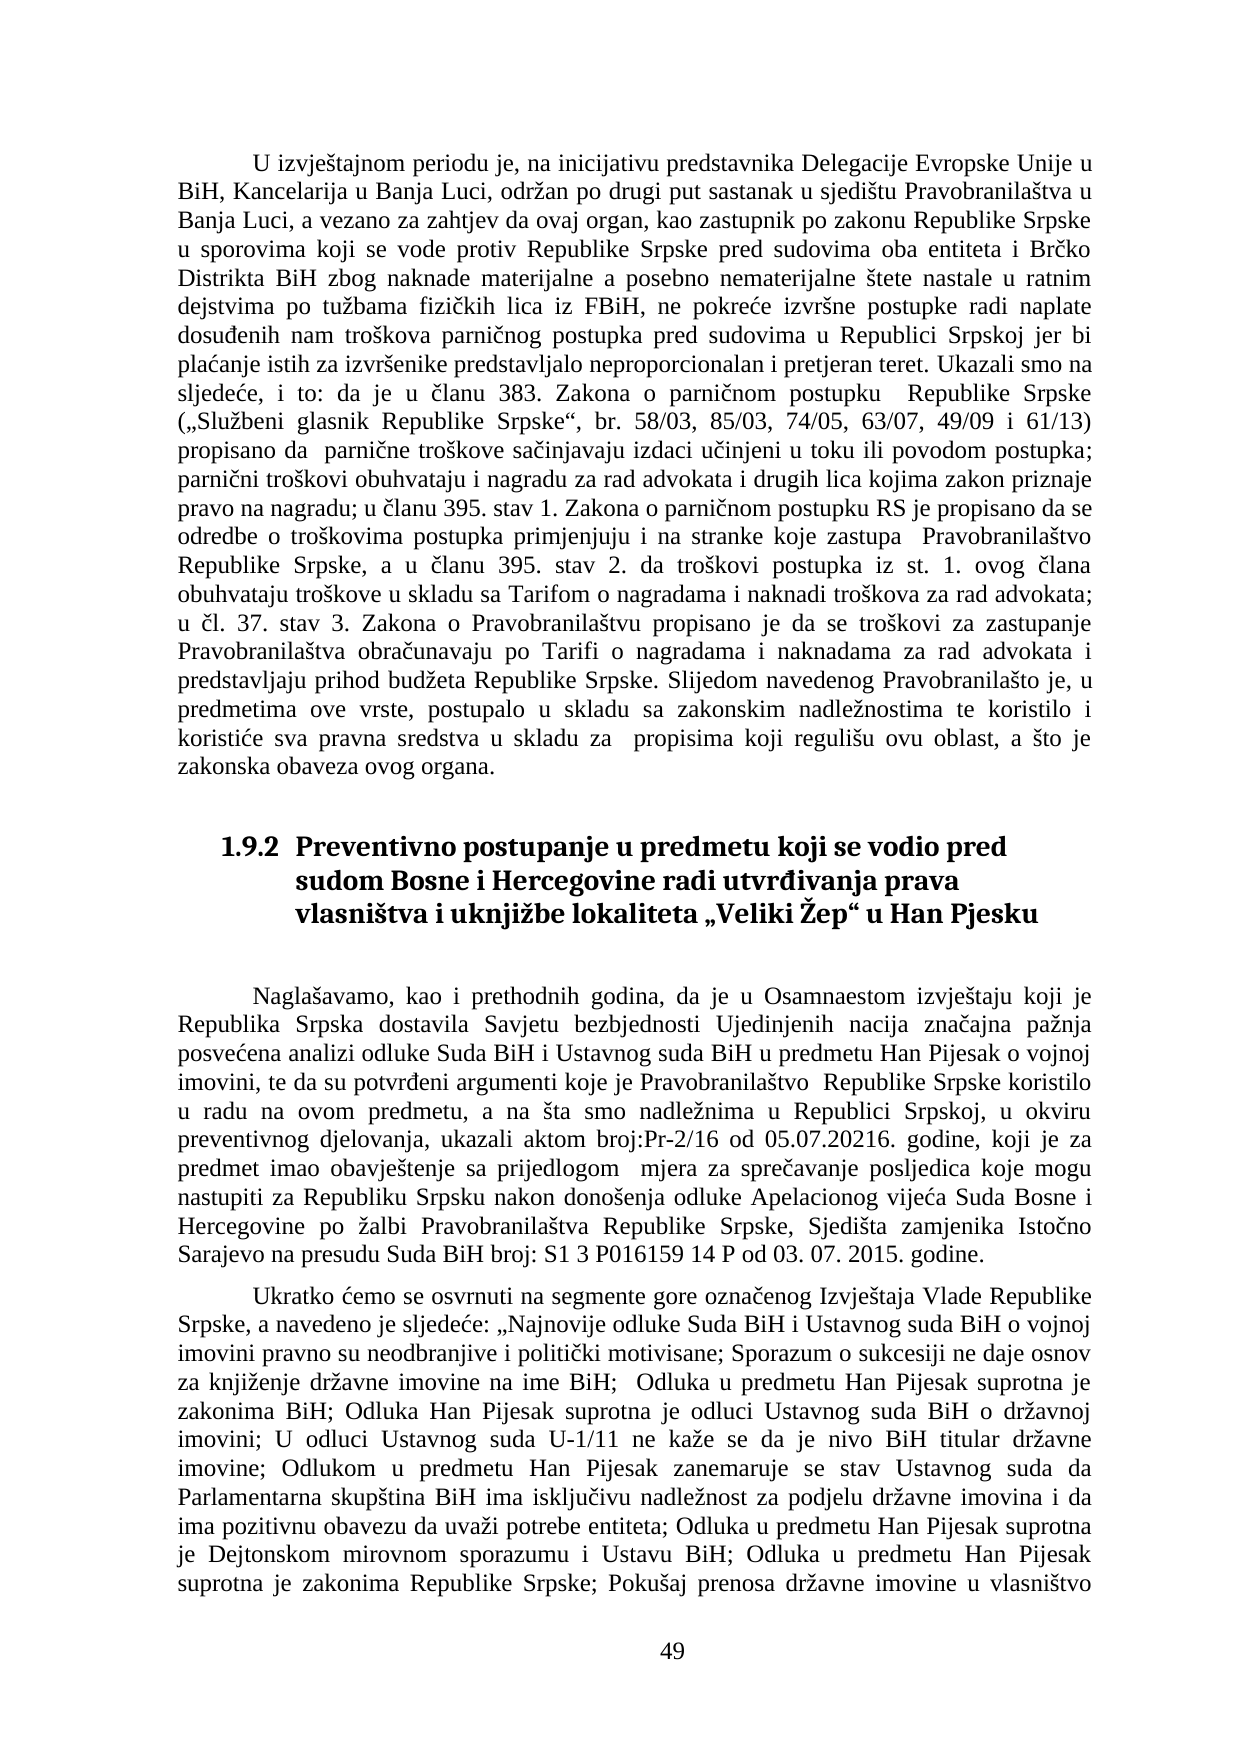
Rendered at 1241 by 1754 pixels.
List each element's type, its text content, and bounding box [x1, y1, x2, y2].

text Naglašavamo, kao i prethodnih godina, da je u Osamnaestom izvještaju koji je Republika Srpska dostavila Savjetu bezbjednosti Ujedinjenih nacija značajna pažnja posvećena analizi odluke Suda BiH i Ustavnog suda BiH u predmetu Han Pijesak o vojnoj imovini, te da su potvrđeni argumenti koje je Pravobranilaštvo Republike Srpske koristilo u radu na ovom predmetu, a na šta smo nadležnima u Republici Srpskoj, u okviru preventivnog djelovanja, ukazali aktom broj:Pr-2/16 od 05.07.20216. godine, koji je za predmet imao obavještenje sa prijedlogom mjera za sprečavanje posljedica koje mogu nastupiti za Republiku Srpsku nakon donošenja odluke Apelacionog vijeća Suda Bosne i Hercegovine po žalbi Pravobranilaštva Republike Srpske, Sjedišta zamjenika Istočno Sarajevo na presudu Suda BiH broj: S1 3 P016159 14 P od 03. 07. 2015. godine. [177, 981, 1092, 1268]
subtitle 1.9.2 Preventivno postupanje u predmetu koji se vodio pred sudom Bosne i Hercegovine radi utvrđivanja prava vlasništva i uknjižbe lokaliteta „Veliki Žep“ u Han Pjesku [222, 830, 1092, 931]
text U izvještajnom periodu je, na inicijativu predstavnika Delegacije Evropske Unije u BiH, Kancelarija u Banja Luci, održan po drugi put sastanak u sjedištu Pravobranilaštva u Banja Luci, a vezano za zahtjev da ovaj organ, kao zastupnik po zakonu Republike Srpske u sporovima koji se vode protiv Republike Srpske pred sudovima oba entiteta i Brčko Distrikta BiH zbog naknade materijalne a posebno nematerijalne štete nastale u ratnim dejstvima po tužbama fizičkih lica iz FBiH, ne pokreće izvršne postupke radi naplate dosuđenih nam troškova parničnog postupka pred sudovima u Republici Srpskoj jer bi plaćanje istih za izvršenike predstavljalo neproporcionalan i pretjeran teret. Ukazali smo na sljedeće, i to: da je u članu 383. Zakona o parničnom postupku Republike Srpske („Službeni glasnik Republike Srpske“, br. 58/03, 85/03, 74/05, 63/07, 49/09 i 61/13) propisano da parnične troškove sačinjavaju izdaci učinjeni u toku ili povodom postupka; parnični troškovi obuhvataju i nagradu za rad advokata i drugih lica kojima zakon priznaje pravo na nagradu; u članu 395. stav 1. Zakona o parničnom postupku RS je propisano da se odredbe o troškovima postupka primjenjuju i na stranke koje zastupa Pravobranilaštvo Republike Srpske, a u članu 395. stav 2. da troškovi postupka iz st. 1. ovog člana obuhvataju troškove u skladu sa Tarifom o nagradama i naknadi troškova za rad advokata; u čl. 37. stav 3. Zakona o Pravobranilaštvu propisano je da se troškovi za zastupanje Pravobranilaštva obračunavaju po Tarifi o nagradama i naknadama za rad advokata i predstavljaju prihod budžeta Republike Srpske. Slijedom navedenog Pravobranilašto je, u predmetima ove vrste, postupalo u skladu sa zakonskim nadležnostima te koristilo i koristiće sva pravna sredstva u skladu za propisima koji regulišu ovu oblast, a što je zakonska obaveza ovog organa. [177, 148, 1092, 780]
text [177, 1281, 1092, 1597]
